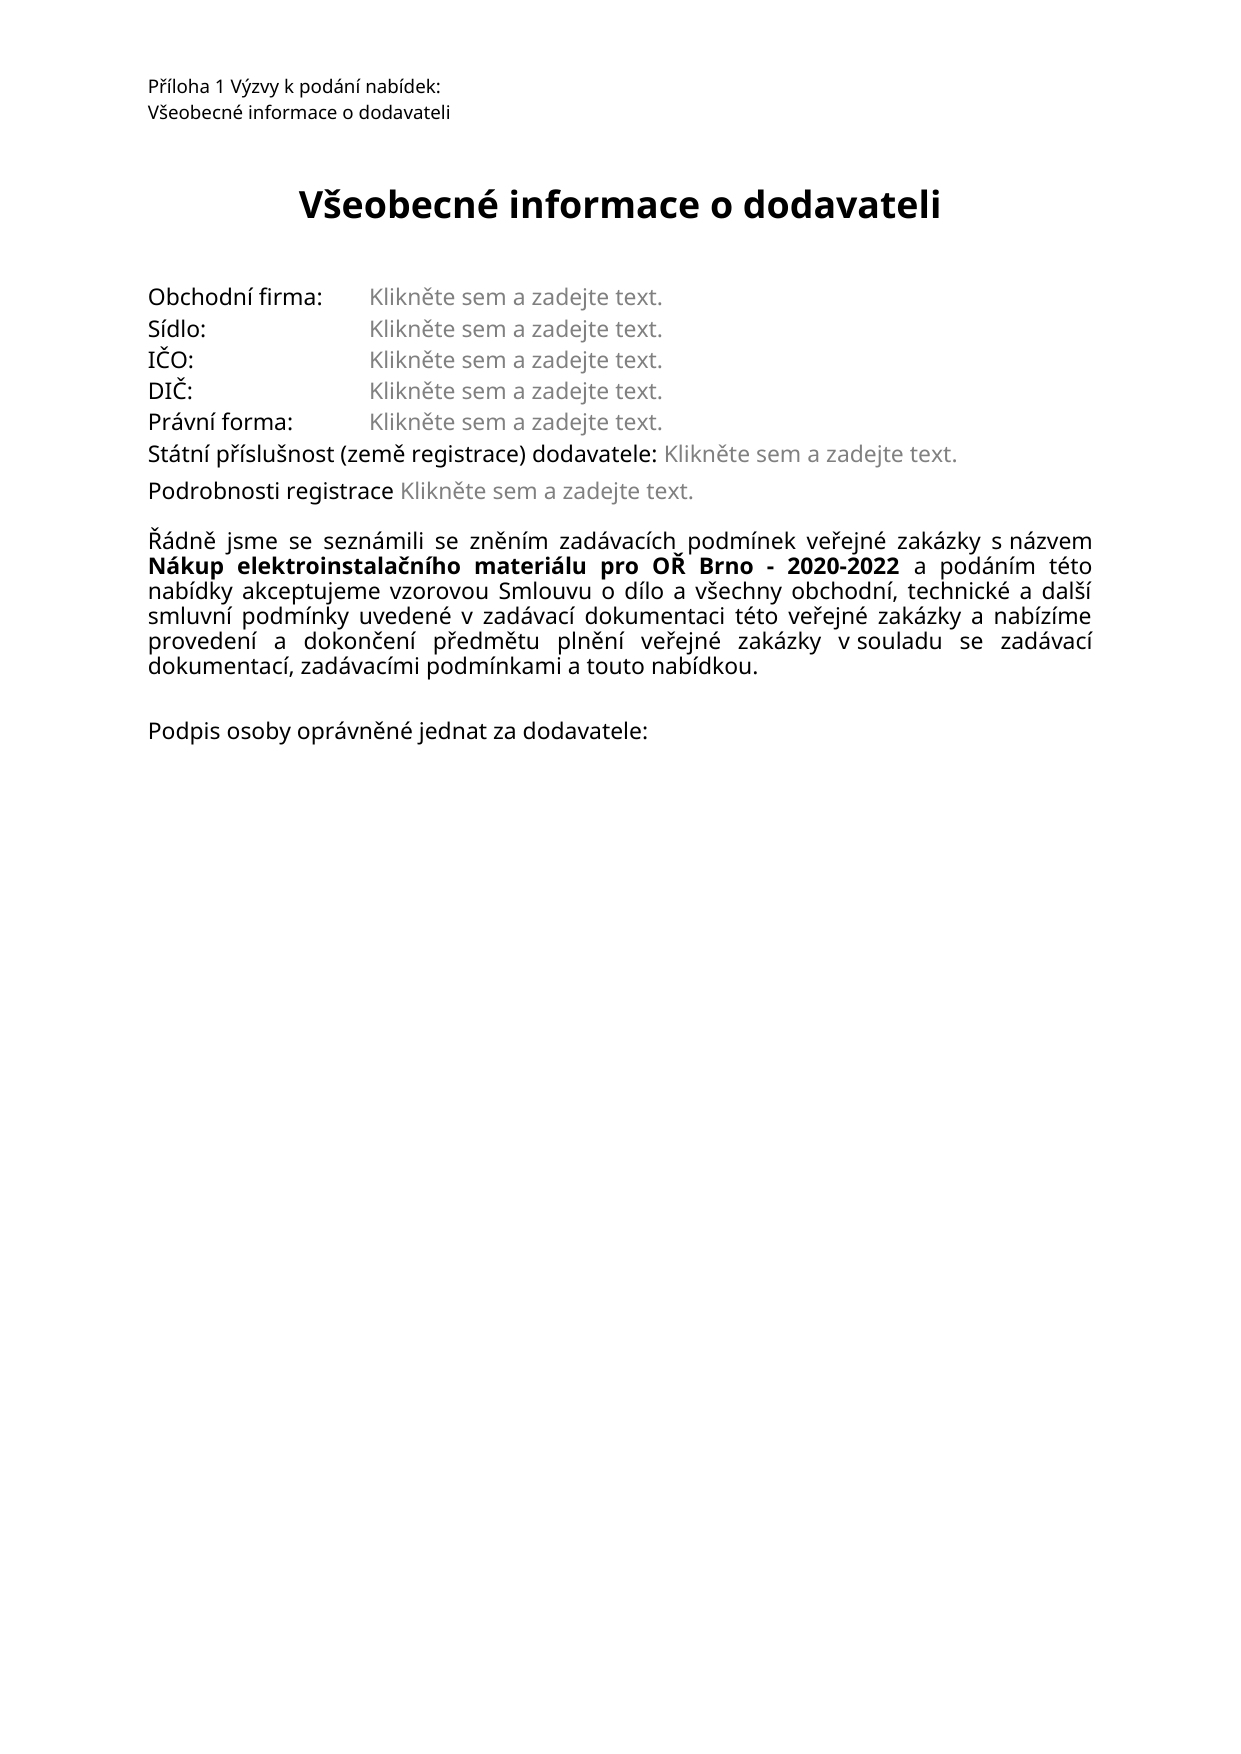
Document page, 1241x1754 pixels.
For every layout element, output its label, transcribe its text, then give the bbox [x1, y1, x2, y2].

text Státní příslušnost (země registrace) dodavatele: [148, 442, 1093, 467]
text IČO: [148, 348, 1093, 373]
title Všeobecné informace o dodavateli [148, 178, 1093, 229]
text Obchodní firma: [148, 286, 1093, 311]
text DIČ: [148, 379, 1093, 404]
text Sídlo: [148, 317, 1093, 342]
text Řádně jsme se seznámili se zněním zadávacích podmínek veřejné zakázky s názvem Nákup elektroinstalačního materiálu pro OŘ Brno - 2020-2022 a podáním této nabídky akceptujeme vzorovou Smlouvu o dílo a všechny obchodní, technické a další smluvní podmínky uvedené v zadávací dokumentaci této veřejné zakázky a nabízíme provedení a dokončení předmětu plnění veřejné zakázky v souladu se zadávací dokumentací, zadávacími podmínkami a touto nabídkou. [148, 529, 1093, 679]
text Právní forma: [148, 411, 1093, 436]
text Podrobnosti registrace [148, 479, 1093, 504]
text Podpis osoby oprávněné jednat za dodavatele: [148, 714, 1093, 746]
